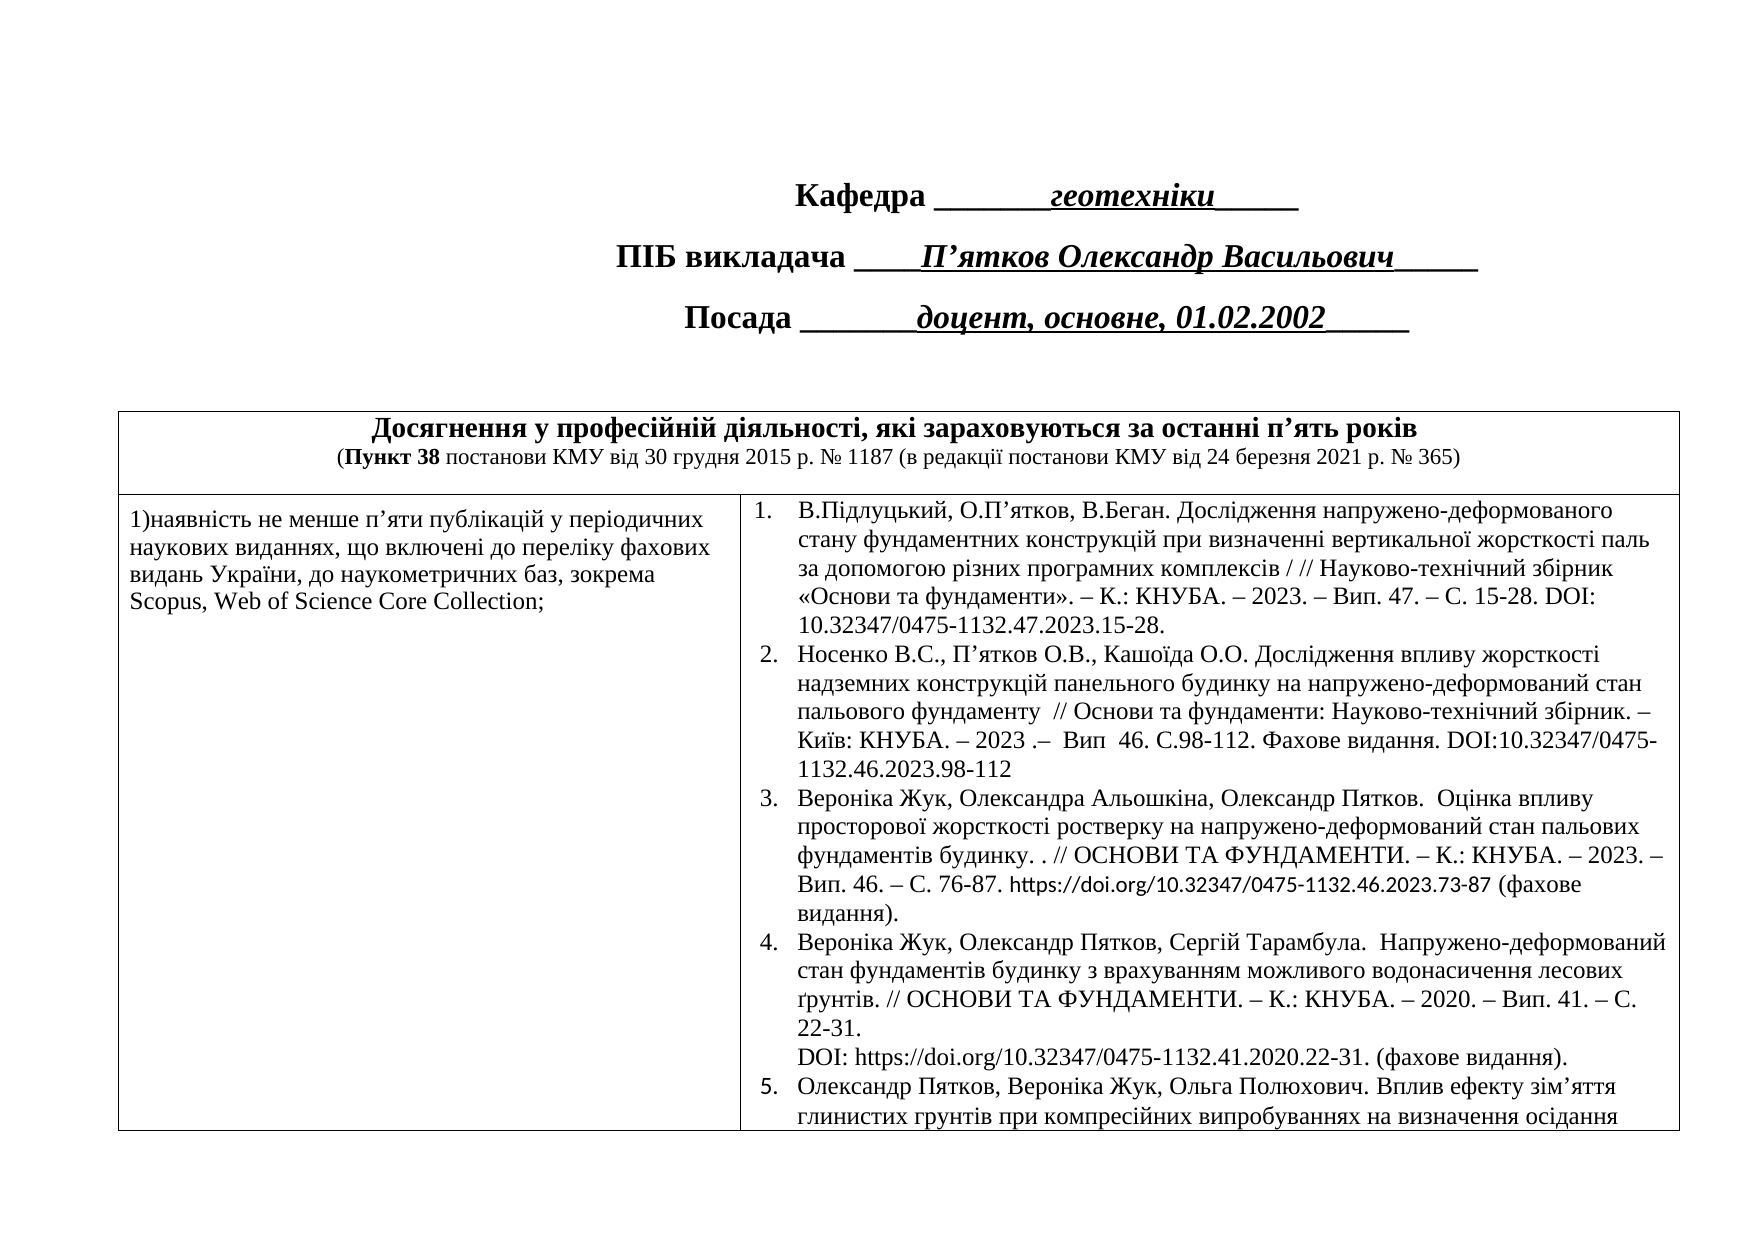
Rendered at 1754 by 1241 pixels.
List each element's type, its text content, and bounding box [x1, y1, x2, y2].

table_cell Досягнення у професійній діяльності, які зараховуються за останні п’ять років (Пункт 38 постанови КМУ від 30 грудня 2015 р. № 1187 (в редакції постанови КМУ від 24 березня 2021 р. № 365) [119, 412, 1679, 494]
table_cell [741, 495, 1679, 1130]
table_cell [119, 495, 740, 1130]
table_header Кафедра _______геотехніки_____ ПІБ викладача ____П’ятков Олександр Васильович_____ Посада _______доцент, основне, 01.02.2002_____ [118, 177, 1680, 411]
